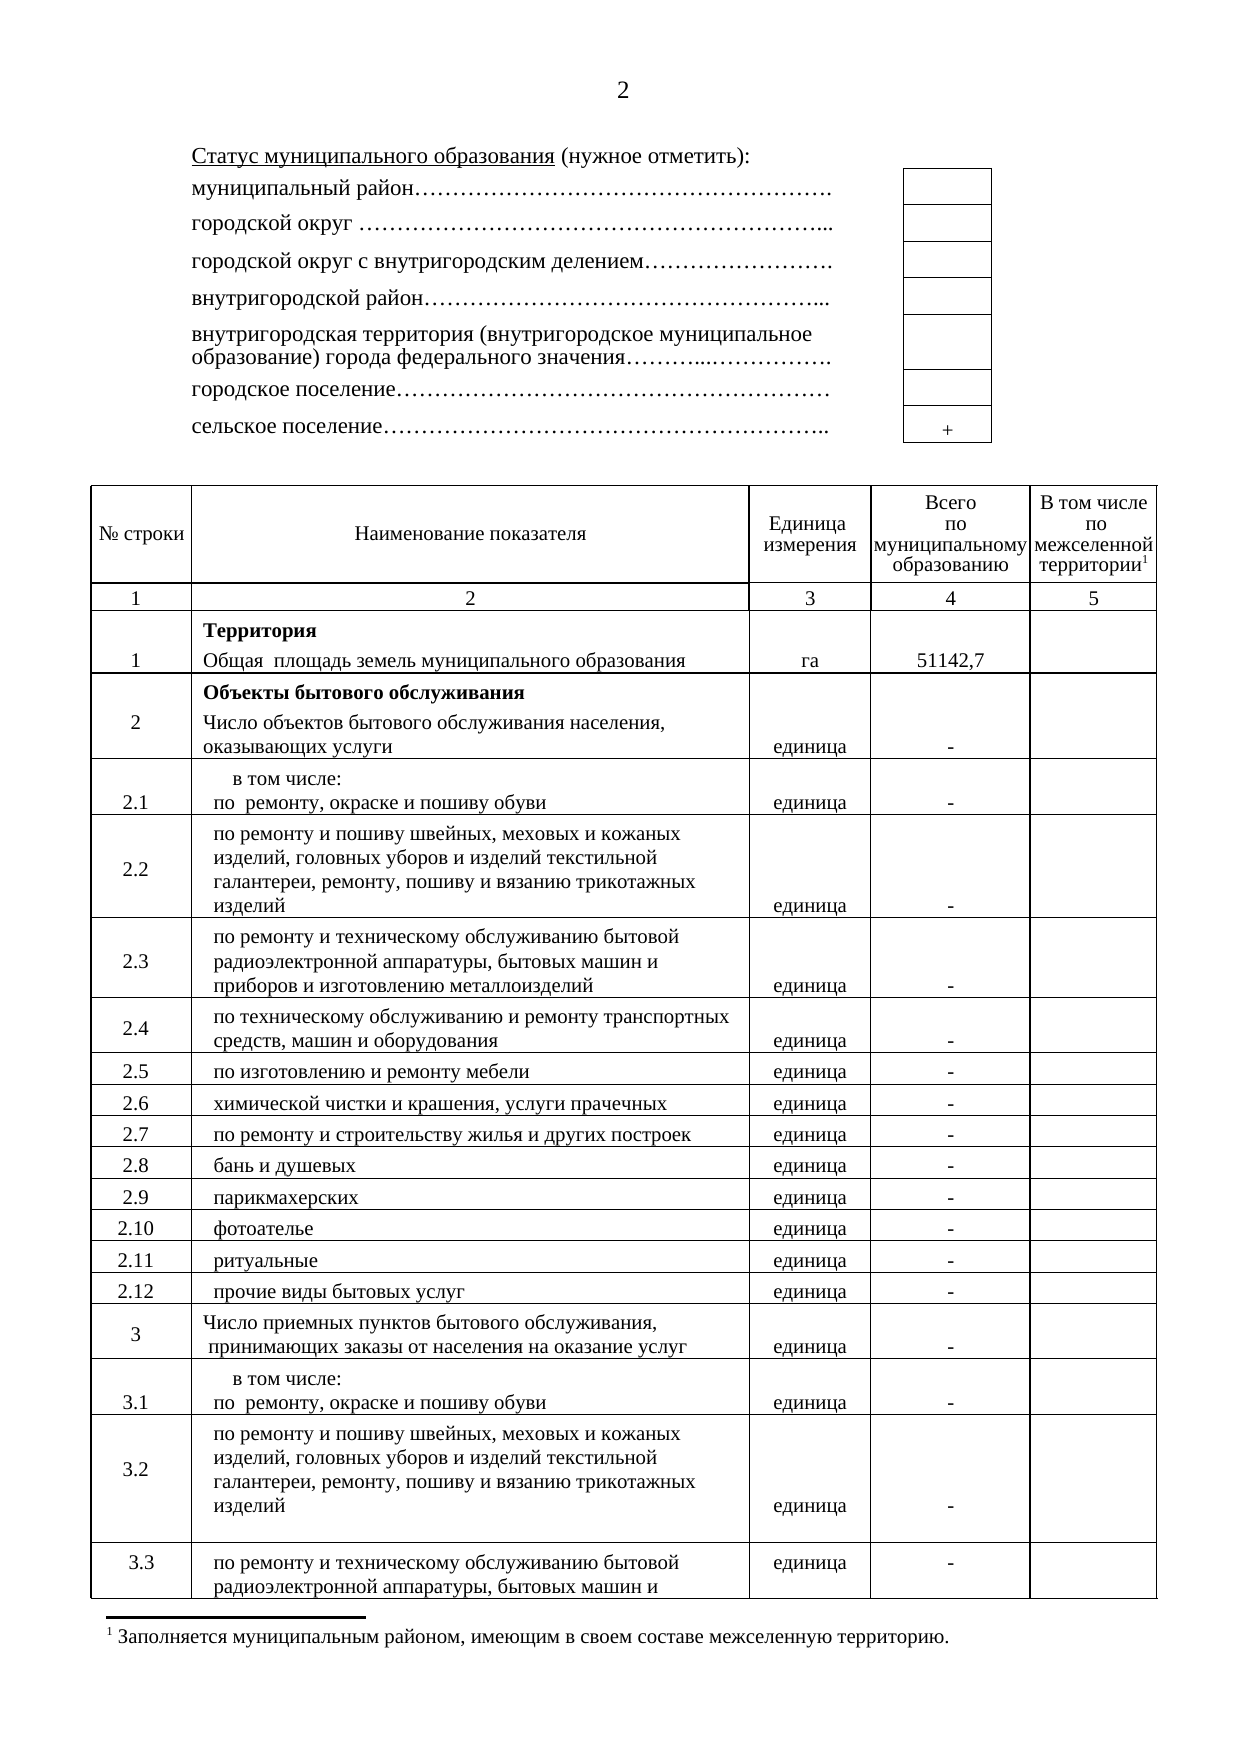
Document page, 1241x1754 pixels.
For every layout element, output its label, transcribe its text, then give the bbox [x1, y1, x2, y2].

table_cell [1031, 1359, 1156, 1414]
table_cell единица [750, 1116, 870, 1146]
table_cell - [871, 1359, 1029, 1414]
table_cell 51142,7 [871, 642, 1029, 672]
table_cell [904, 278, 991, 314]
table_header Единица измерения [750, 486, 870, 582]
table_cell - [871, 918, 1029, 997]
table_cell единица [750, 998, 870, 1052]
table_cell единица [750, 815, 870, 917]
table_cell - [871, 815, 1029, 917]
table_cell [750, 674, 870, 704]
table_cell по ремонту и строительству жилья и других построек [192, 1116, 749, 1146]
table_cell 2 [92, 704, 191, 758]
table_cell [1031, 998, 1156, 1052]
table_cell - [871, 1085, 1029, 1115]
table_cell Число приемных пунктов бытового обслуживания, принимающих заказы от населения на оказание услуг [192, 1304, 749, 1358]
table_cell - [871, 1147, 1029, 1177]
table_cell [1031, 1147, 1156, 1177]
table_cell единица [750, 1241, 870, 1272]
table_cell [750, 611, 870, 642]
table_cell - [871, 1116, 1029, 1146]
table_cell единица [750, 1415, 870, 1542]
table_cell [1031, 704, 1156, 758]
table_cell прочие виды бытовых услуг [192, 1273, 749, 1303]
table_cell городской округ с внутригородским делением……………………. [180, 241, 903, 277]
table_cell единица [750, 704, 870, 758]
table_cell единица [750, 1543, 870, 1598]
table_cell 2.10 [92, 1210, 191, 1240]
table_cell [904, 205, 991, 241]
table_cell [1031, 674, 1156, 704]
table_cell [904, 169, 991, 204]
table_cell Общая площадь земель муниципального образования [192, 642, 749, 672]
table_cell по ремонту и пошиву швейных, меховых и кожаных изделий, головных уборов и изделий текстильной галантереи, ремонту, пошиву и вязанию трикотажных изделий [192, 815, 749, 917]
table_cell 3 [750, 583, 870, 610]
table_cell единица [750, 1359, 870, 1414]
table_cell ритуальные [192, 1241, 749, 1272]
table_cell 1 [92, 584, 191, 610]
table_cell - [871, 1415, 1029, 1542]
table_cell единица [750, 918, 870, 997]
table_cell по изготовлению и ремонту мебели [192, 1053, 749, 1083]
table_cell Территория [192, 611, 749, 642]
table_cell 2.11 [92, 1241, 191, 1272]
table_cell 2.1 [92, 759, 191, 814]
table_header Наименование показателя [192, 486, 748, 582]
table_cell [1031, 759, 1156, 814]
table_cell [1031, 1241, 1156, 1272]
table_cell - [871, 1179, 1029, 1209]
table_cell единица [750, 1147, 870, 1177]
table_cell 3.1 [92, 1359, 191, 1414]
table_cell сельское поселение………………………………………………….. [180, 405, 903, 442]
table_cell 3 [92, 1304, 191, 1358]
table_cell [1031, 1415, 1156, 1542]
table_cell [1031, 1210, 1156, 1240]
table_cell по ремонту и техническому обслуживанию бытовой радиоэлектронной аппаратуры, бытовых машин и приборов и изготовлению металлоизделий [192, 918, 749, 997]
table_cell единица [750, 1053, 870, 1083]
table_cell 3.3 [92, 1543, 191, 1598]
table_cell Число объектов бытового обслуживания населения, оказывающих услуги [192, 704, 749, 758]
table_cell [904, 370, 991, 405]
table_cell [1031, 1543, 1156, 1598]
table_cell 2.9 [92, 1179, 191, 1209]
table_cell единица [750, 759, 870, 814]
table_cell + [904, 406, 991, 442]
table_cell единица [750, 1273, 870, 1303]
table_cell [871, 674, 1029, 704]
table_cell [1031, 611, 1156, 642]
table_cell [904, 242, 991, 277]
table_cell [1031, 1053, 1156, 1083]
table_cell по техническому обслуживанию и ремонту транспортных средств, машин и оборудования [192, 998, 749, 1052]
table_cell га [750, 642, 870, 672]
table_cell внутригородской район……………………………………………... [180, 277, 903, 314]
table_cell 2.5 [92, 1053, 191, 1083]
table_cell [92, 674, 191, 704]
table_cell в том числе: по ремонту, окраске и пошиву обуви [192, 759, 749, 814]
table_cell - [871, 1304, 1029, 1358]
table_cell 1 [92, 642, 191, 672]
table_cell единица [750, 1085, 870, 1115]
table_cell Объекты бытового обслуживания [192, 674, 749, 704]
table_cell городское поселение………………………………………………… [180, 369, 903, 405]
table_cell [1031, 1179, 1156, 1209]
table_cell химической чистки и крашения, услуги прачечных [192, 1085, 749, 1115]
table_cell 2.12 [92, 1273, 191, 1303]
table_cell [1031, 815, 1156, 917]
table_cell 2.2 [92, 815, 191, 917]
table_cell 2.8 [92, 1147, 191, 1177]
table_cell [1031, 1273, 1156, 1303]
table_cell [192, 1543, 749, 1598]
table_cell по ремонту и пошиву швейных, меховых и кожаных изделий, головных уборов и изделий текстильной галантереи, ремонту, пошиву и вязанию трикотажных изделий [192, 1415, 749, 1542]
table_cell [1031, 1116, 1156, 1146]
table_cell 2.3 [92, 918, 191, 997]
table_cell [1031, 642, 1156, 672]
table_cell городской округ ……………………………………………………... [180, 204, 903, 241]
table_header Статус муниципального образования (нужное отметить): [180, 133, 1147, 168]
table_cell 2.6 [92, 1085, 191, 1115]
table_header В том числе по межселенной территории [1031, 486, 1156, 582]
table_cell единица [750, 1210, 870, 1240]
table_cell - [871, 759, 1029, 814]
table_cell 4 [872, 583, 1029, 610]
table_cell фотоателье [192, 1210, 749, 1240]
table_cell парикмахерских [192, 1179, 749, 1209]
table_cell 2 [192, 584, 748, 610]
table_cell муниципальный район………………………………………………. [180, 168, 903, 204]
table_cell бань и душевых [192, 1147, 749, 1177]
table_cell [92, 611, 191, 642]
table_cell - [871, 998, 1029, 1052]
table_header № строки [92, 486, 191, 582]
table_cell - [871, 704, 1029, 758]
table_cell - [871, 1241, 1029, 1272]
table_cell - [871, 1273, 1029, 1303]
table_cell [904, 315, 991, 369]
table_cell внутригородская территория (внутригородское муниципальное образование) города федерального значения………...……………. [180, 314, 903, 369]
table_cell - [871, 1543, 1029, 1598]
table_header Всего по муниципальному образованию [872, 486, 1029, 582]
table_cell [1031, 1304, 1156, 1358]
table_cell 5 [1031, 583, 1156, 610]
table_cell [1031, 1085, 1156, 1115]
table_cell в том числе: по ремонту, окраске и пошиву обуви [192, 1359, 749, 1414]
table_cell [1031, 918, 1156, 997]
table_cell единица [750, 1304, 870, 1358]
table_cell 3.2 [92, 1415, 191, 1542]
table_cell единица [750, 1179, 870, 1209]
table_cell 2.7 [92, 1116, 191, 1146]
table_cell - [871, 1053, 1029, 1083]
table_cell - [871, 1210, 1029, 1240]
table_cell [871, 611, 1029, 642]
table_cell 2.4 [92, 998, 191, 1052]
